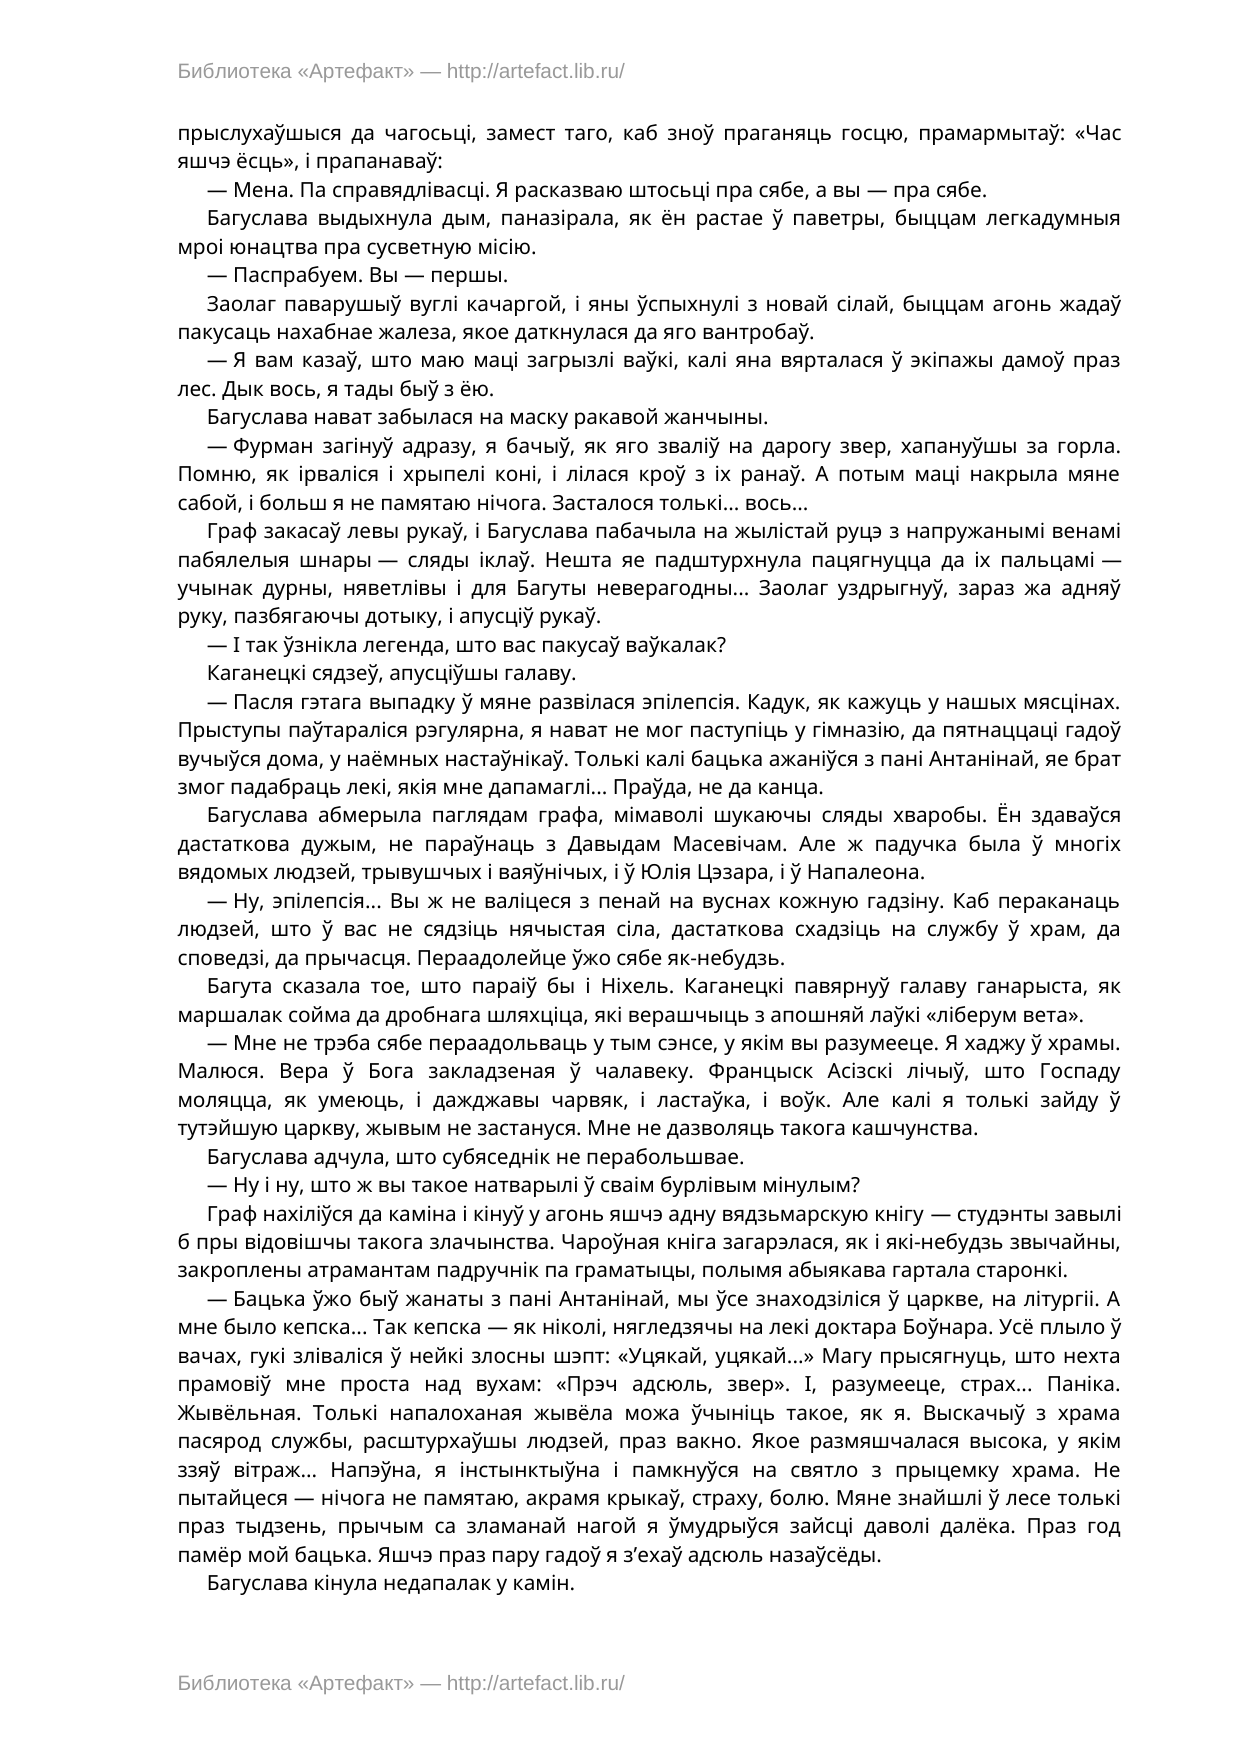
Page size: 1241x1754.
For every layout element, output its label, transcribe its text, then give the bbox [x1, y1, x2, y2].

text — Фурман загінуў адразу, я бачыў, як яго зваліў на дарогу звер, хапануўшы за горла. Помню, як ірваліся і хрыпелі коні, і лілася кроў з іх ранаў. А потым маці накрыла мяне сабой, і больш я не памятаю нічога. Засталося толькі... вось... [177, 431, 1122, 516]
text — Пасля гэтага выпадку ў мяне развілася эпілепсія. Кадук, як кажуць у нашых мясцінах. Прыступы паўтараліся рэгулярна, я нават не мог паступіць у гімназію, да пятнаццаці гадоў вучыўся дома, у наёмных настаўнікаў. Толькі калі бацька ажаніўся з пані Антанінай, яе брат змог падабраць лекі, якія мне дапамаглі... Праўда, не да канца. [177, 687, 1122, 801]
text Граф нахіліўся да каміна і кінуў у агонь яшчэ адну вядзьмарскую кнігу — студэнты завылі б пры відовішчы такога злачынства. Чароўная кніга загарэлася, як і які-небудзь звычайны, закроплены атрамантам падручнік па граматыцы, полымя абыякава гартала старонкі. [177, 1199, 1122, 1284]
text — Бацька ўжо быў жанаты з пані Антанінай, мы ўсе знаходзіліся ў царкве, на літургіі. А мне было кепска... Так кепска — як ніколі, нягледзячы на лекі доктара Боўнара. Усё плыло ў вачах, гукі зліваліся ў нейкі злосны шэпт: «Уцякай, уцякай...» Магу прысягнуць, што нехта прамовіў мне проста над вухам: «Прэч адсюль, звер». І, разумееце, страх... Паніка. Жывёльная. Толькі напалоханая жывёла можа ўчыніць такое, як я. Выскачыў з храма пасярод службы, расштурхаўшы людзей, праз вакно. Якое размяшчалася высока, у якім ззяў вітраж... Напэўна, я інстынктыўна і памкнуўся на святло з прыцемку храма. Не пытайцеся — нічога не памятаю, акрамя крыкаў, страху, болю. Мяне знайшлі ў лесе толькі праз тыдзень, прычым са зламанай нагой я ўмудрыўся зайсці даволі далёка. Праз год памёр мой бацька. Яшчэ праз пару гадоў я з’ехаў адсюль назаўсёды. [177, 1284, 1122, 1568]
text — Ну, эпілепсія... Вы ж не валіцеся з пенай на вуснах кожную гадзіну. Каб пераканаць людзей, што ў вас не сядзіць нячыстая сіла, дастаткова схадзіць на службу ў храм, да споведзі, да прычасця. Пераадолейце ўжо сябе як-небудзь. [177, 886, 1122, 971]
text Заолаг паварушыў вуглі качаргой, і яны ўспыхнулі з новай сілай, быццам агонь жадаў пакусаць нахабнае жалеза, якое даткнулася да яго вантробаў. [177, 289, 1122, 346]
text Багуслава кінула недапалак у камін. [177, 1568, 1122, 1597]
text — Мне не трэба сябе пераадольваць у тым сэнсе, у якім вы разумееце. Я хаджу ў храмы. Малюся. Вера ў Бога закладзеная ў чалавеку. Францыск Асізскі лічыў, што Госпаду моляцца, як умеюць, і дажджавы чарвяк, і ластаўка, і воўк. Але калі я толькі зайду ў тутэйшую царкву, жывым не застануся. Мне не дазволяць такога кашчунства. [177, 1028, 1122, 1142]
text Граф закасаў левы рукаў, і Багуслава пабачыла на жылістай руцэ з напружанымі венамі пабялелыя шнары — сляды іклаў. Нешта яе падштурхнула пацягнуцца да іх пальцамі — учынак дурны, няветлівы і для Багуты неверагодны... Заолаг уздрыгнуў, зараз жа адняў руку, пазбягаючы дотыку, і апусціў рукаў. [177, 516, 1122, 630]
text Багуслава абмерыла паглядам графа, мімаволі шукаючы сляды хваробы. Ён здаваўся дастаткова дужым, не параўнаць з Давыдам Масевічам. Але ж падучка была ў многіх вядомых людзей, трывушчых і ваяўнічых, і ў Юлія Цэзара, і ў Напалеона. [177, 801, 1122, 886]
text Каганецкі сядзеў, апусціўшы галаву. [177, 658, 1122, 687]
text Багуслава адчула, што субяседнік не перабольшвае. [177, 1142, 1122, 1170]
text Багута сказала тое, што параіў бы і Ніхель. Каганецкі павярнуў галаву ганарыста, як маршалак сойма да дробнага шляхціца, які верашчыць з апошняй лаўкі «ліберум вета». [177, 971, 1122, 1028]
text — І так ўзнікла легенда, што вас пакусаў ваўкалак? [177, 630, 1122, 658]
text — Паспрабуем. Вы — першы. [177, 260, 1122, 289]
text — Мена. Па справядлівасці. Я расказваю штосьці пра сябе, а вы — пра сябе. [177, 175, 1122, 203]
text — Ну і ну, што ж вы такое натварылі ў сваім бурлівым мінулым? [177, 1170, 1122, 1199]
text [177, 118, 1122, 175]
text — Я вам казаў, што маю маці загрызлі ваўкі, калі яна вярталася ў экіпажы дамоў праз лес. Дык вось, я тады быў з ёю. [177, 346, 1122, 402]
text Багуслава выдыхнула дым, паназірала, як ён растае ў паветры, быццам легкадумныя мроі юнацтва пра сусветную місію. [177, 203, 1122, 260]
text Багуслава нават забылася на маску ракавой жанчыны. [177, 402, 1122, 431]
